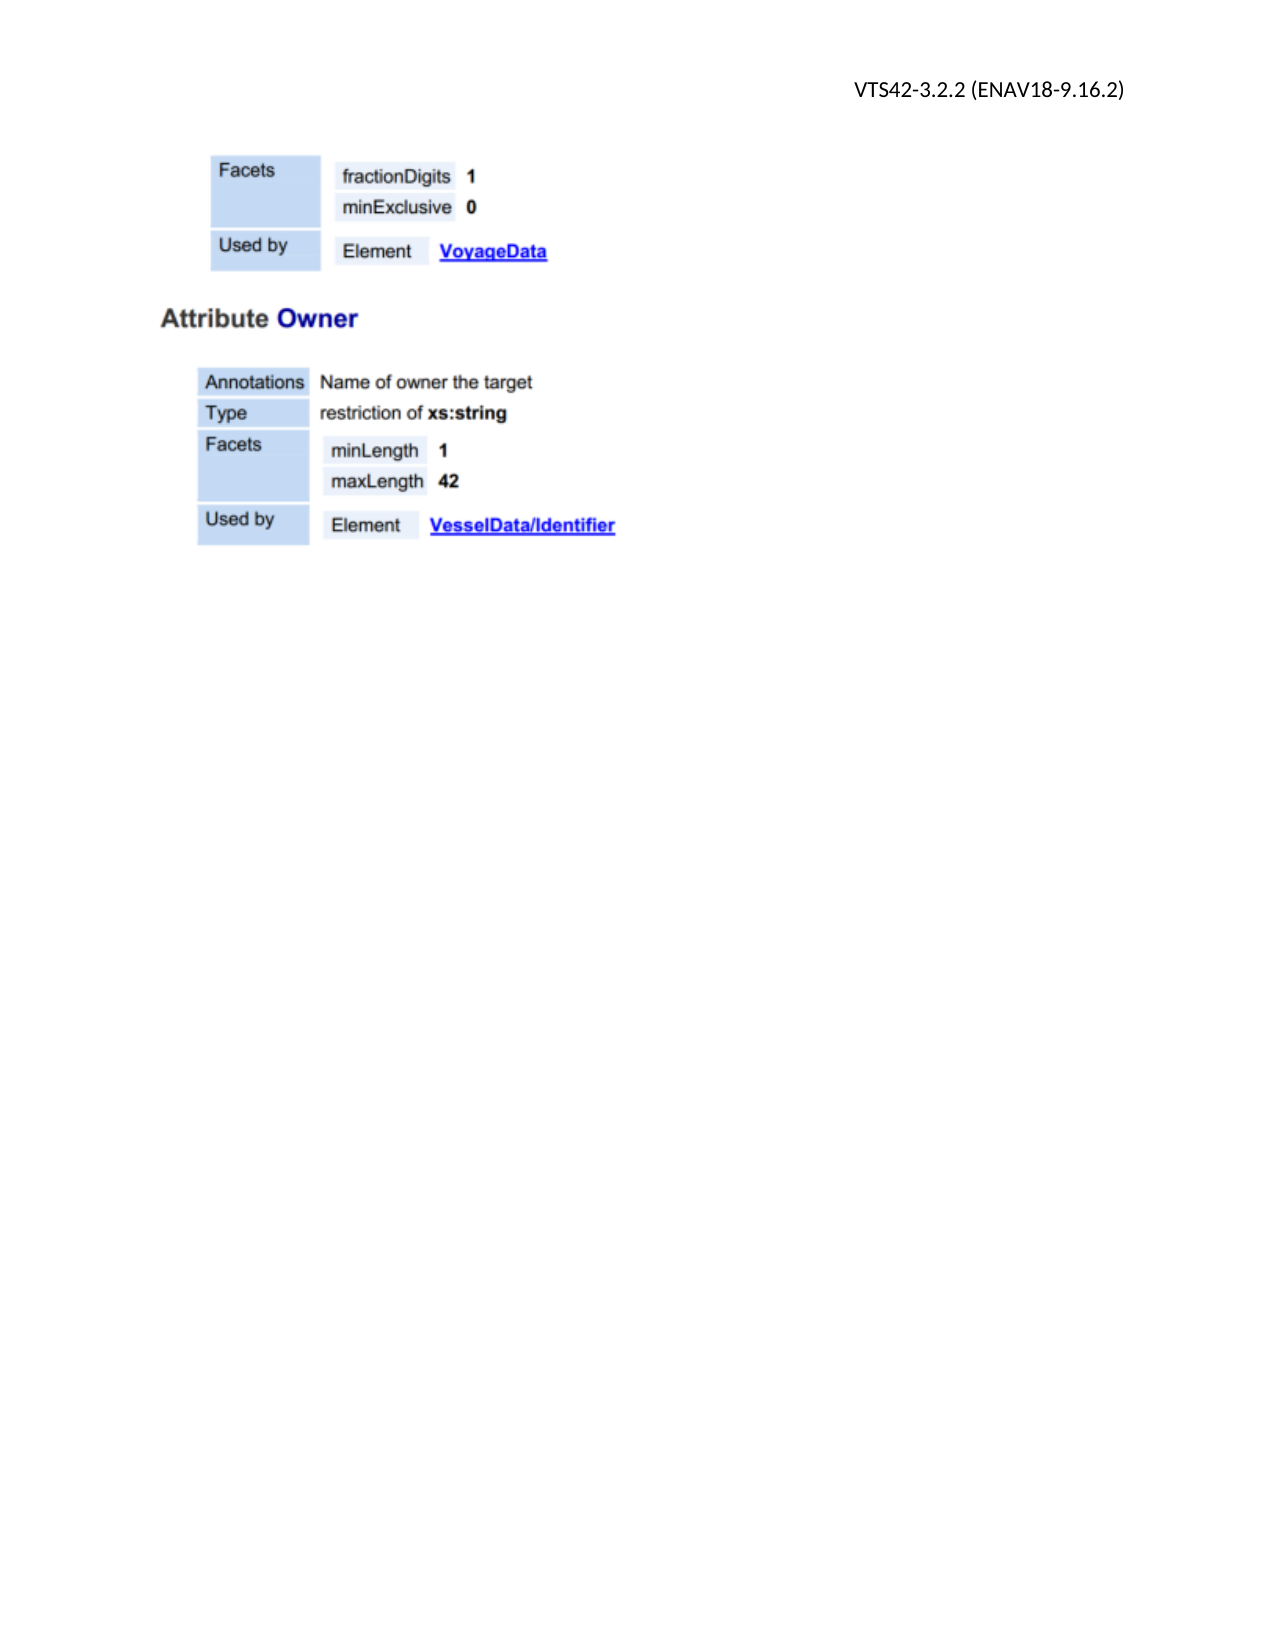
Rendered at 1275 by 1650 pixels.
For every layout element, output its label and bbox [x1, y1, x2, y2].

picture [150, 300, 625, 555]
picture [150, 150, 558, 275]
